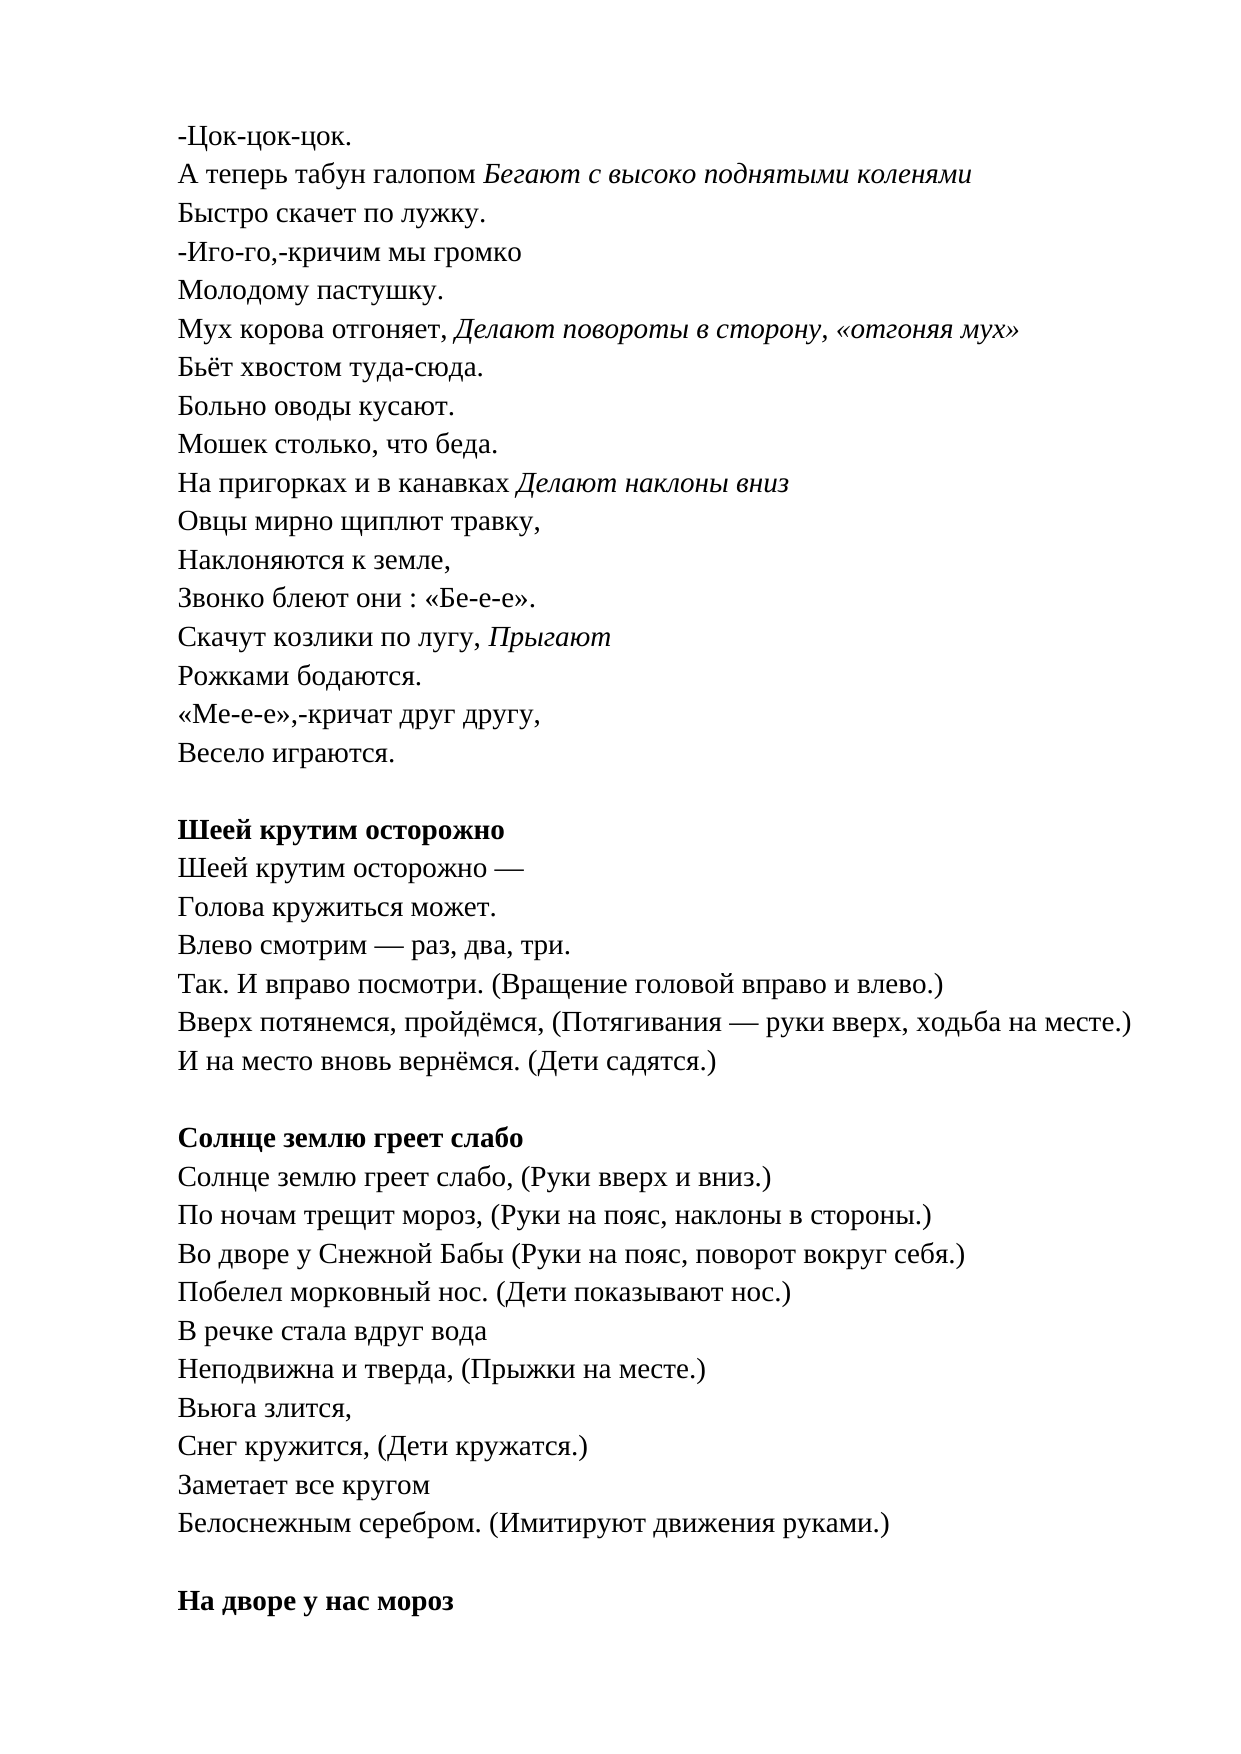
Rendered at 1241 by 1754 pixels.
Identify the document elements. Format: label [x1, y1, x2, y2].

text [177, 118, 1152, 1616]
